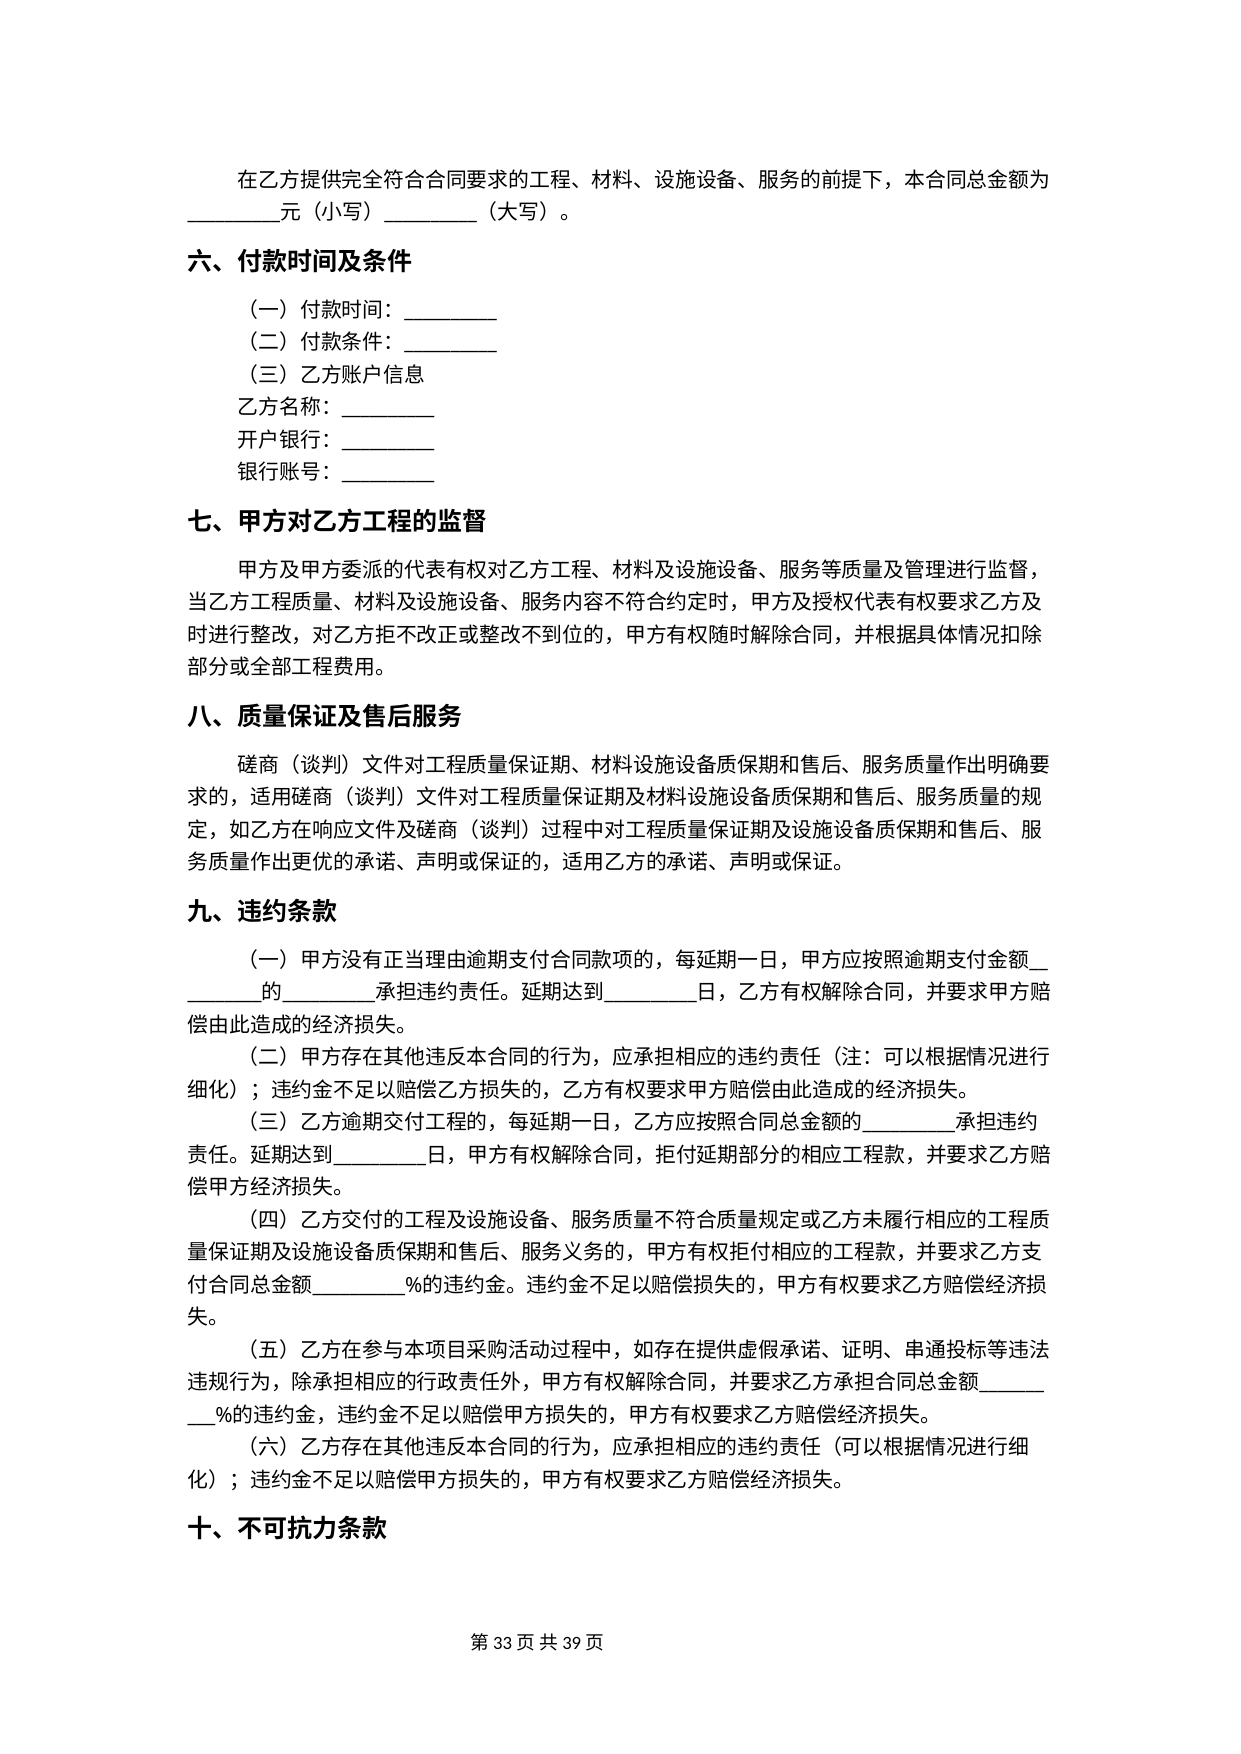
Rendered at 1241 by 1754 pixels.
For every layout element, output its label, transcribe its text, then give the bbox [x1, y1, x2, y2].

text 六、付款时间及条件 [187, 227, 1053, 292]
text 十、不可抗力条款 [187, 1494, 1053, 1559]
text （二）付款条件：__________ [187, 324, 1053, 357]
text （一）付款时间：__________ [187, 292, 1053, 324]
text （一）甲方没有正当理由逾期支付合同款项的，每延期一日，甲方应按照逾期支付金额__________的__________承担违约责任。延期达到__________日，乙方有权解除合同，并要求甲方赔偿由此造成的经济损失。 [187, 942, 1053, 1039]
text 甲方及甲方委派的代表有权对乙方工程、材料及设施设备、服务等质量及管理进行监督，当乙方工程质量、材料及设施设备、服务内容不符合约定时，甲方及授权代表有权要求乙方及时进行整改，对乙方拒不改正或整改不到位的，甲方有权随时解除合同，并根据具体情况扣除部分或全部工程费用。 [187, 552, 1053, 682]
text （二）甲方存在其他违反本合同的行为，应承担相应的违约责任（注：可以根据情况进行细化）；违约金不足以赔偿乙方损失的，乙方有权要求甲方赔偿由此造成的经济损失。 [187, 1039, 1053, 1104]
text 七、甲方对乙方工程的监督 [187, 487, 1053, 552]
text 银行账号：__________ [187, 454, 1053, 487]
text 磋商（谈判）文件对工程质量保证期、材料设施设备质保期和售后、服务质量作出明确要求的，适用磋商（谈判）文件对工程质量保证期及材料设施设备质保期和售后、服务质量的规定，如乙方在响应文件及磋商（谈判）过程中对工程质量保证期及设施设备质保期和售后、服务质量作出更优的承诺、声明或保证的，适用乙方的承诺、声明或保证。 [187, 747, 1053, 877]
text （六）乙方存在其他违反本合同的行为，应承担相应的违约责任（可以根据情况进行细化）；违约金不足以赔偿甲方损失的，甲方有权要求乙方赔偿经济损失。 [187, 1429, 1053, 1494]
text （五）乙方在参与本项目采购活动过程中，如存在提供虚假承诺、证明、串通投标等违法违规行为，除承担相应的行政责任外，甲方有权解除合同，并要求乙方承担合同总金额__________%的违约金，违约金不足以赔偿甲方损失的，甲方有权要求乙方赔偿经济损失。 [187, 1332, 1053, 1429]
text 乙方名称：__________ [187, 389, 1053, 422]
text （四）乙方交付的工程及设施设备、服务质量不符合质量规定或乙方未履行相应的工程质量保证期及设施设备质保期和售后、服务义务的，甲方有权拒付相应的工程款，并要求乙方支付合同总金额__________%的违约金。违约金不足以赔偿损失的，甲方有权要求乙方赔偿经济损失。 [187, 1202, 1053, 1332]
text 九、违约条款 [187, 877, 1053, 942]
text 八、质量保证及售后服务 [187, 682, 1053, 747]
text （三）乙方逾期交付工程的，每延期一日，乙方应按照合同总金额的__________承担违约责任。延期达到__________日，甲方有权解除合同，拒付延期部分的相应工程款，并要求乙方赔偿甲方经济损失。 [187, 1104, 1053, 1202]
text 开户银行：__________ [187, 422, 1053, 454]
text 在乙方提供完全符合合同要求的工程、材料、设施设备、服务的前提下，本合同总金额为__________元（小写）__________（大写）。 [187, 162, 1053, 227]
text （三）乙方账户信息 [187, 357, 1053, 389]
